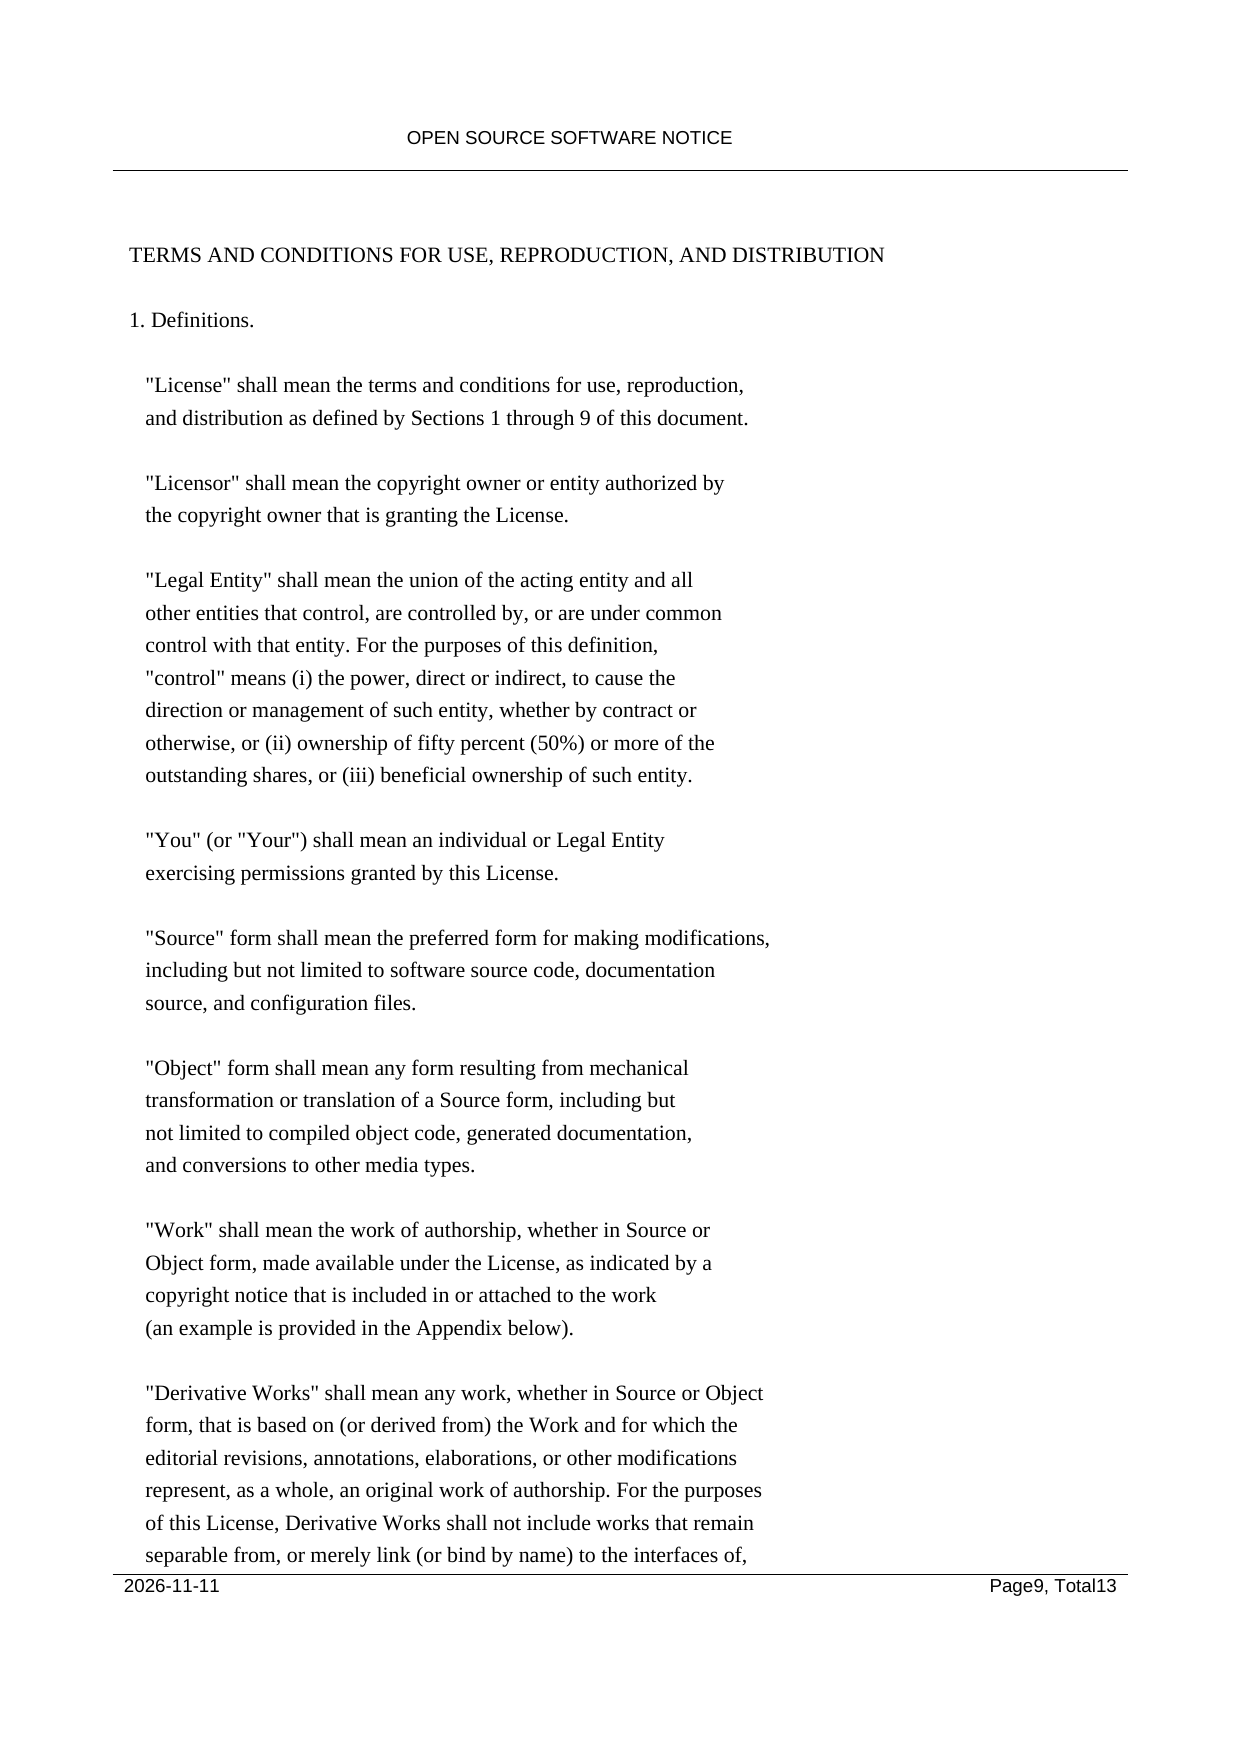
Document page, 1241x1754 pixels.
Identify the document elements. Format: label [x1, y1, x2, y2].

text [112, 206, 1128, 1571]
